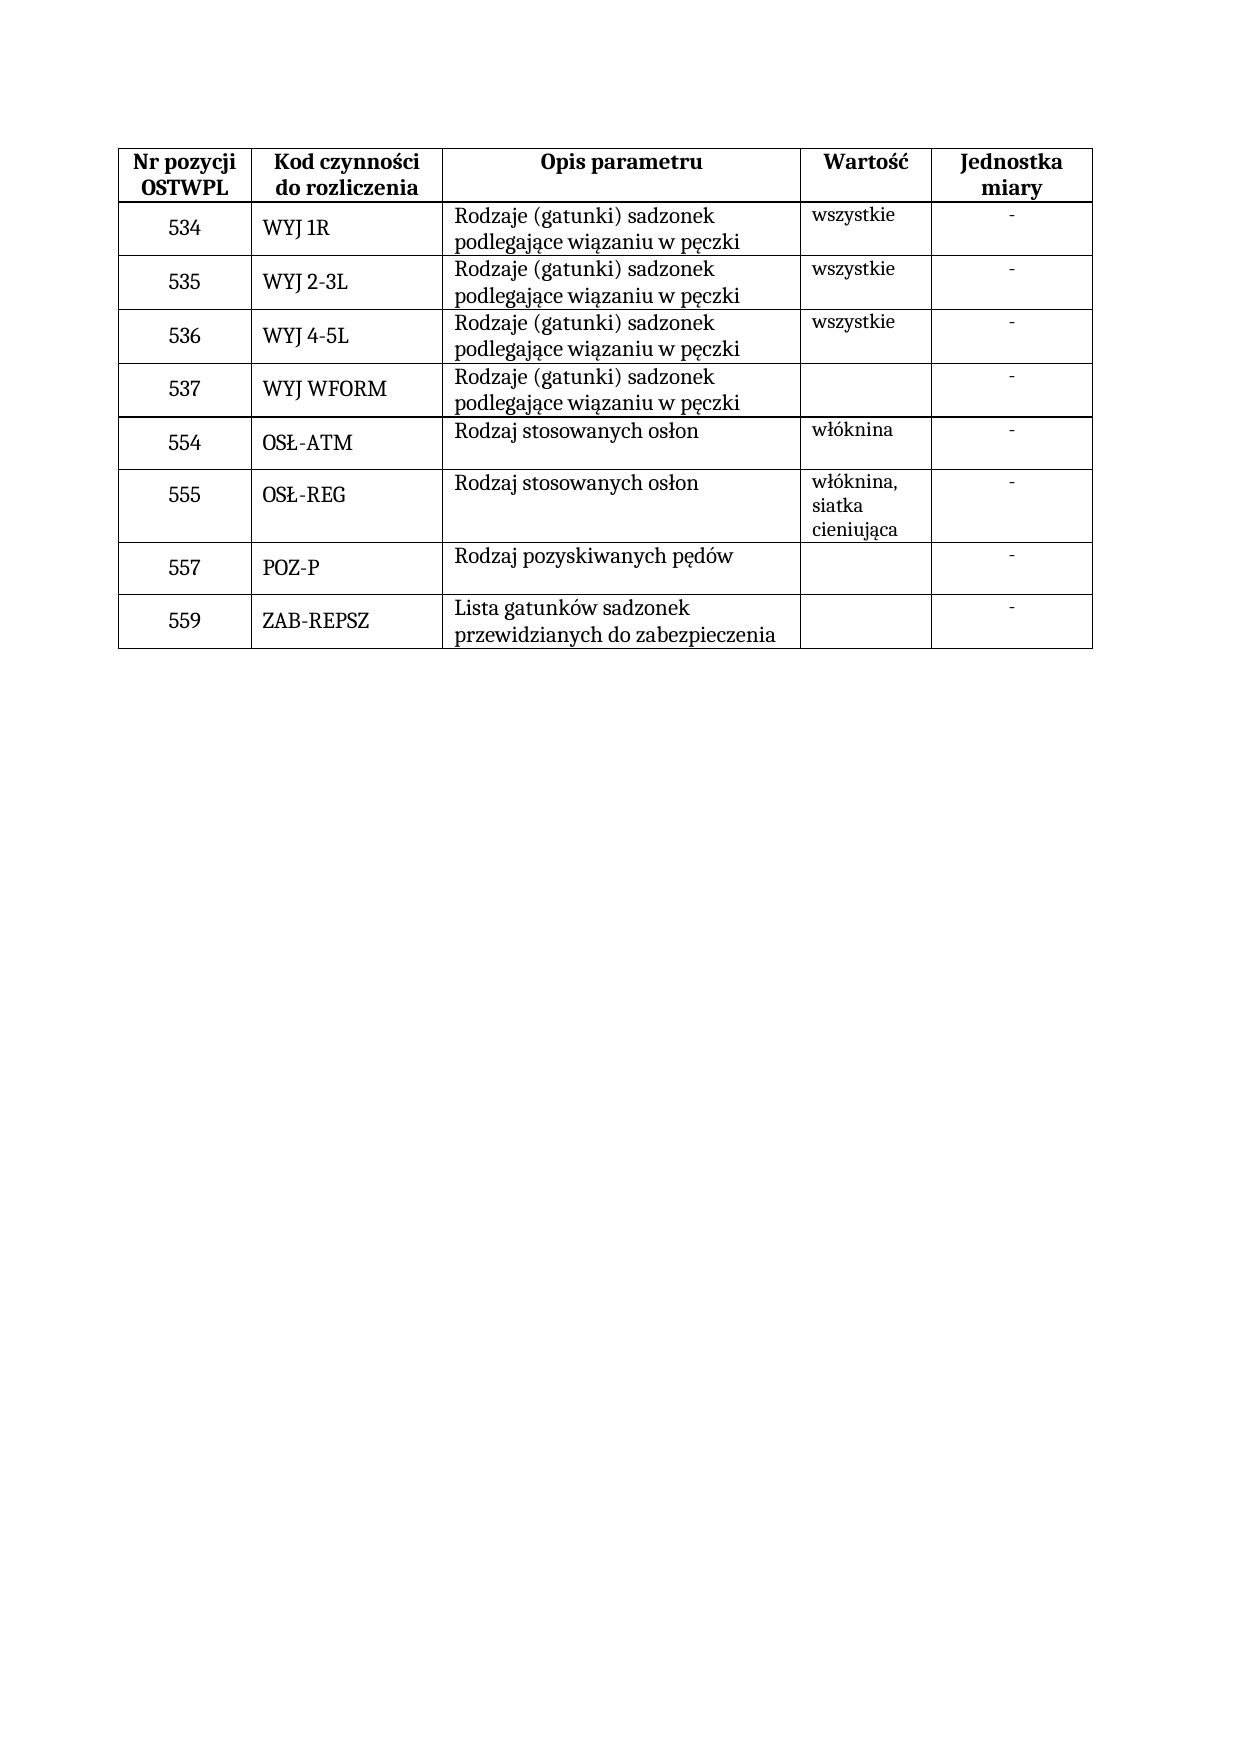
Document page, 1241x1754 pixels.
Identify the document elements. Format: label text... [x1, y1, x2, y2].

table_header Jednostka miary [932, 149, 1092, 201]
table_cell 535 [119, 256, 251, 309]
table_cell Rodzaj stosowanych osłon [443, 470, 800, 542]
table_cell Rodzaje (gatunki) sadzonek podlegające wiązaniu w pęczki [443, 203, 800, 255]
table_cell - [932, 543, 1092, 594]
table_cell Rodzaje (gatunki) sadzonek podlegające wiązaniu w pęczki [443, 310, 800, 363]
table_cell wszystkie [801, 310, 931, 363]
table_cell wszystkie [801, 256, 931, 309]
table_cell 555 [119, 470, 251, 542]
table_cell wszystkie [801, 203, 931, 255]
table_cell - [932, 310, 1092, 363]
table_cell Rodzaj stosowanych osłon [443, 418, 800, 469]
table_cell [801, 543, 931, 594]
table_cell WYJ 4-5L [252, 310, 442, 363]
table_cell 554 [119, 418, 251, 469]
table_cell - [932, 203, 1092, 255]
table_cell [801, 595, 931, 648]
table_cell włóknina, siatka cieniująca [801, 470, 931, 542]
table_cell 536 [119, 310, 251, 363]
table_cell POZ-P [252, 543, 442, 594]
table_cell włóknina [801, 418, 931, 469]
table_header Nr pozycji OSTWPL [119, 149, 251, 201]
table_cell Lista gatunków sadzonek przewidzianych do zabezpieczenia [443, 595, 800, 648]
table_cell Rodzaje (gatunki) sadzonek podlegające wiązaniu w pęczki [443, 364, 800, 416]
table_cell OSŁ-REG [252, 470, 442, 542]
table_cell - [932, 364, 1092, 416]
table_cell Rodzaje (gatunki) sadzonek podlegające wiązaniu w pęczki [443, 256, 800, 309]
table_cell - [932, 470, 1092, 542]
table_cell WYJ WFORM [252, 364, 442, 416]
table_cell 537 [119, 364, 251, 416]
table_cell 557 [119, 543, 251, 594]
table_cell ZAB-REPSZ [252, 595, 442, 648]
table_cell - [932, 256, 1092, 309]
table_cell - [932, 595, 1092, 648]
table_header Kod czynności do rozliczenia [252, 149, 442, 201]
table_header Opis parametru [443, 149, 800, 201]
table_cell 534 [119, 203, 251, 255]
table_cell Rodzaj pozyskiwanych pędów [443, 543, 800, 594]
table_cell - [932, 418, 1092, 469]
table_header Wartość [801, 149, 931, 201]
table_cell 559 [119, 595, 251, 648]
table_cell [801, 364, 931, 416]
table_cell WYJ 2-3L [252, 256, 442, 309]
table_cell OSŁ-ATM [252, 418, 442, 469]
table_cell WYJ 1R [252, 203, 442, 255]
